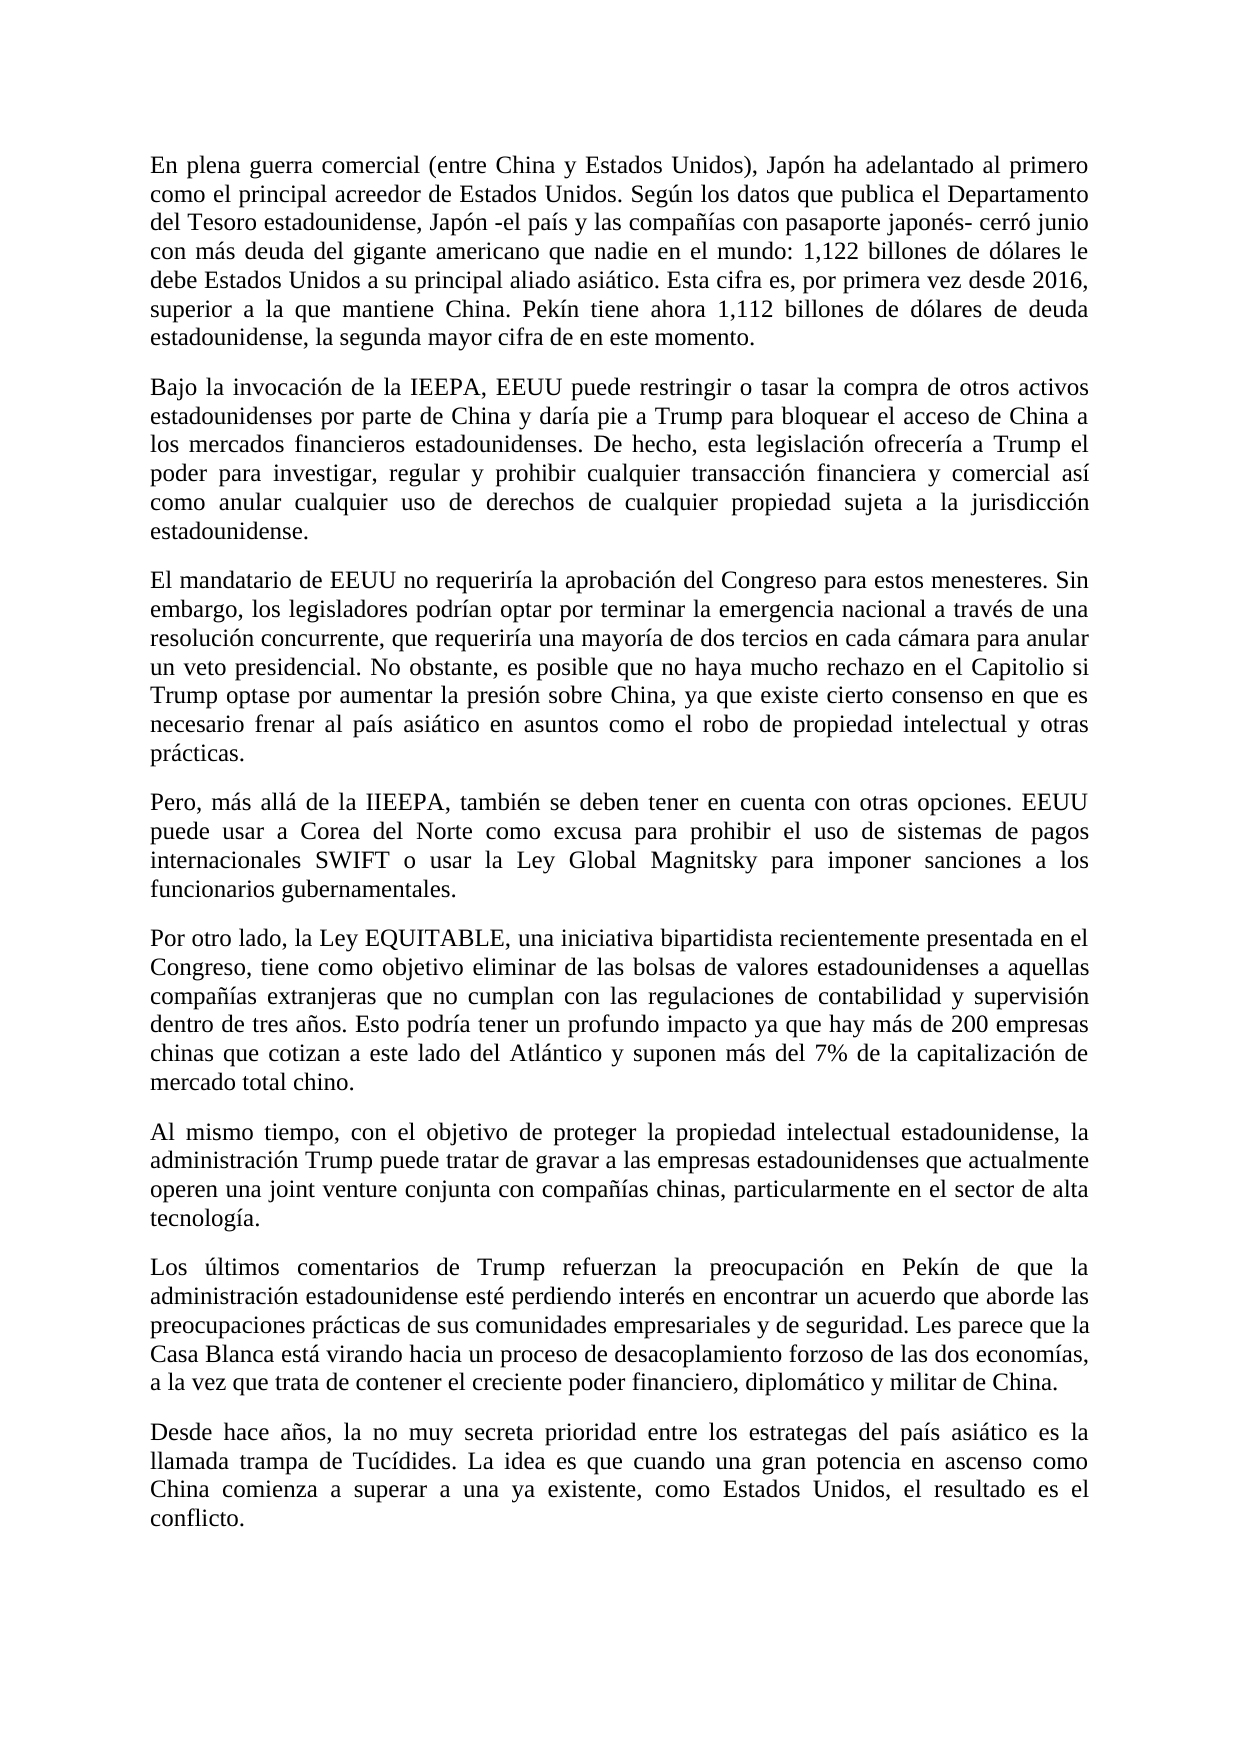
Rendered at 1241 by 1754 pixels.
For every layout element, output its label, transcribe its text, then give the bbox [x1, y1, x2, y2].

text Por otro lado, la Ley EQUITABLE, una iniciativa bipartidista recientemente presentada en el Congreso, tiene como objetivo eliminar de las bolsas de valores estadounidenses a aquellas compañías extranjeras que no cumplan con las regulaciones de contabilidad y supervisión dentro de tres años. Esto podría tener un profundo impacto ya que hay más de 200 empresas chinas que cotizan a este lado del Atlántico y suponen más del 7% de la capitalización de mercado total chino. [150, 923, 1090, 1096]
text Al mismo tiempo, con el objetivo de proteger la propiedad intelectual estadounidense, la administración Trump puede tratar de gravar a las empresas estadounidenses que actualmente operen una joint venture conjunta con compañías chinas, particularmente en el sector de alta tecnología. [150, 1117, 1090, 1232]
text Los últimos comentarios de Trump refuerzan la preocupación en Pekín de que la administración estadounidense esté perdiendo interés en encontrar un acuerdo que aborde las preocupaciones prácticas de sus comunidades empresariales y de seguridad. Les parece que la Casa Blanca está virando hacia un proceso de desacoplamiento forzoso de las dos economías, a la vez que trata de contener el creciente poder financiero, diplomático y militar de China. [150, 1252, 1090, 1396]
text El mandatario de EEUU no requeriría la aprobación del Congreso para estos menesteres. Sin embargo, los legisladores podrían optar por terminar la emergencia nacional a través de una resolución concurrente, que requeriría una mayoría de dos tercios en cada cámara para anular un veto presidencial. No obstante, es posible que no haya mucho rechazo en el Capitolio si Trump optase por aumentar la presión sobre China, ya que existe cierto consenso en que es necesario frenar al país asiático en asuntos como el robo de propiedad intelectual y otras prácticas. [150, 565, 1090, 767]
text Desde hace años, la no muy secreta prioridad entre los estrategas del país asiático es la llamada trampa de Tucídides. La idea es que cuando una gran potencia en ascenso como China comienza a superar a una ya existente, como Estados Unidos, el resultado es el conflicto. [150, 1417, 1090, 1532]
text Bajo la invocación de la IEEPA, EEUU puede restringir o tasar la compra de otros activos estadounidenses por parte de China y daría pie a Trump para bloquear el acceso de China a los mercados financieros estadounidenses. De hecho, esta legislación ofrecería a Trump el poder para investigar, regular y prohibir cualquier transacción financiera y comercial así como anular cualquier uso de derechos de cualquier propiedad sujeta a la jurisdicción estadounidense. [150, 372, 1090, 544]
text En plena guerra comercial (entre China y Estados Unidos), Japón ha adelantado al primero como el principal acreedor de Estados Unidos. Según los datos que publica el Departamento del Tesoro estadounidense, Japón -el país y las compañías con pasaporte japonés- cerró junio con más deuda del gigante americano que nadie en el mundo: 1,122 billones de dólares le debe Estados Unidos a su principal aliado asiático. Esta cifra es, por primera vez desde 2016, superior a la que mantiene China. Pekín tiene ahora 1,112 billones de dólares de deuda estadounidense, la segunda mayor cifra de en este momento. [150, 150, 1090, 351]
text Pero, más allá de la IIEEPA, también se deben tener en cuenta con otras opciones. EEUU puede usar a Corea del Norte como excusa para prohibir el uso de sistemas de pagos internacionales SWIFT o usar la Ley Global Magnitsky para imponer sanciones a los funcionarios gubernamentales. [150, 787, 1090, 902]
